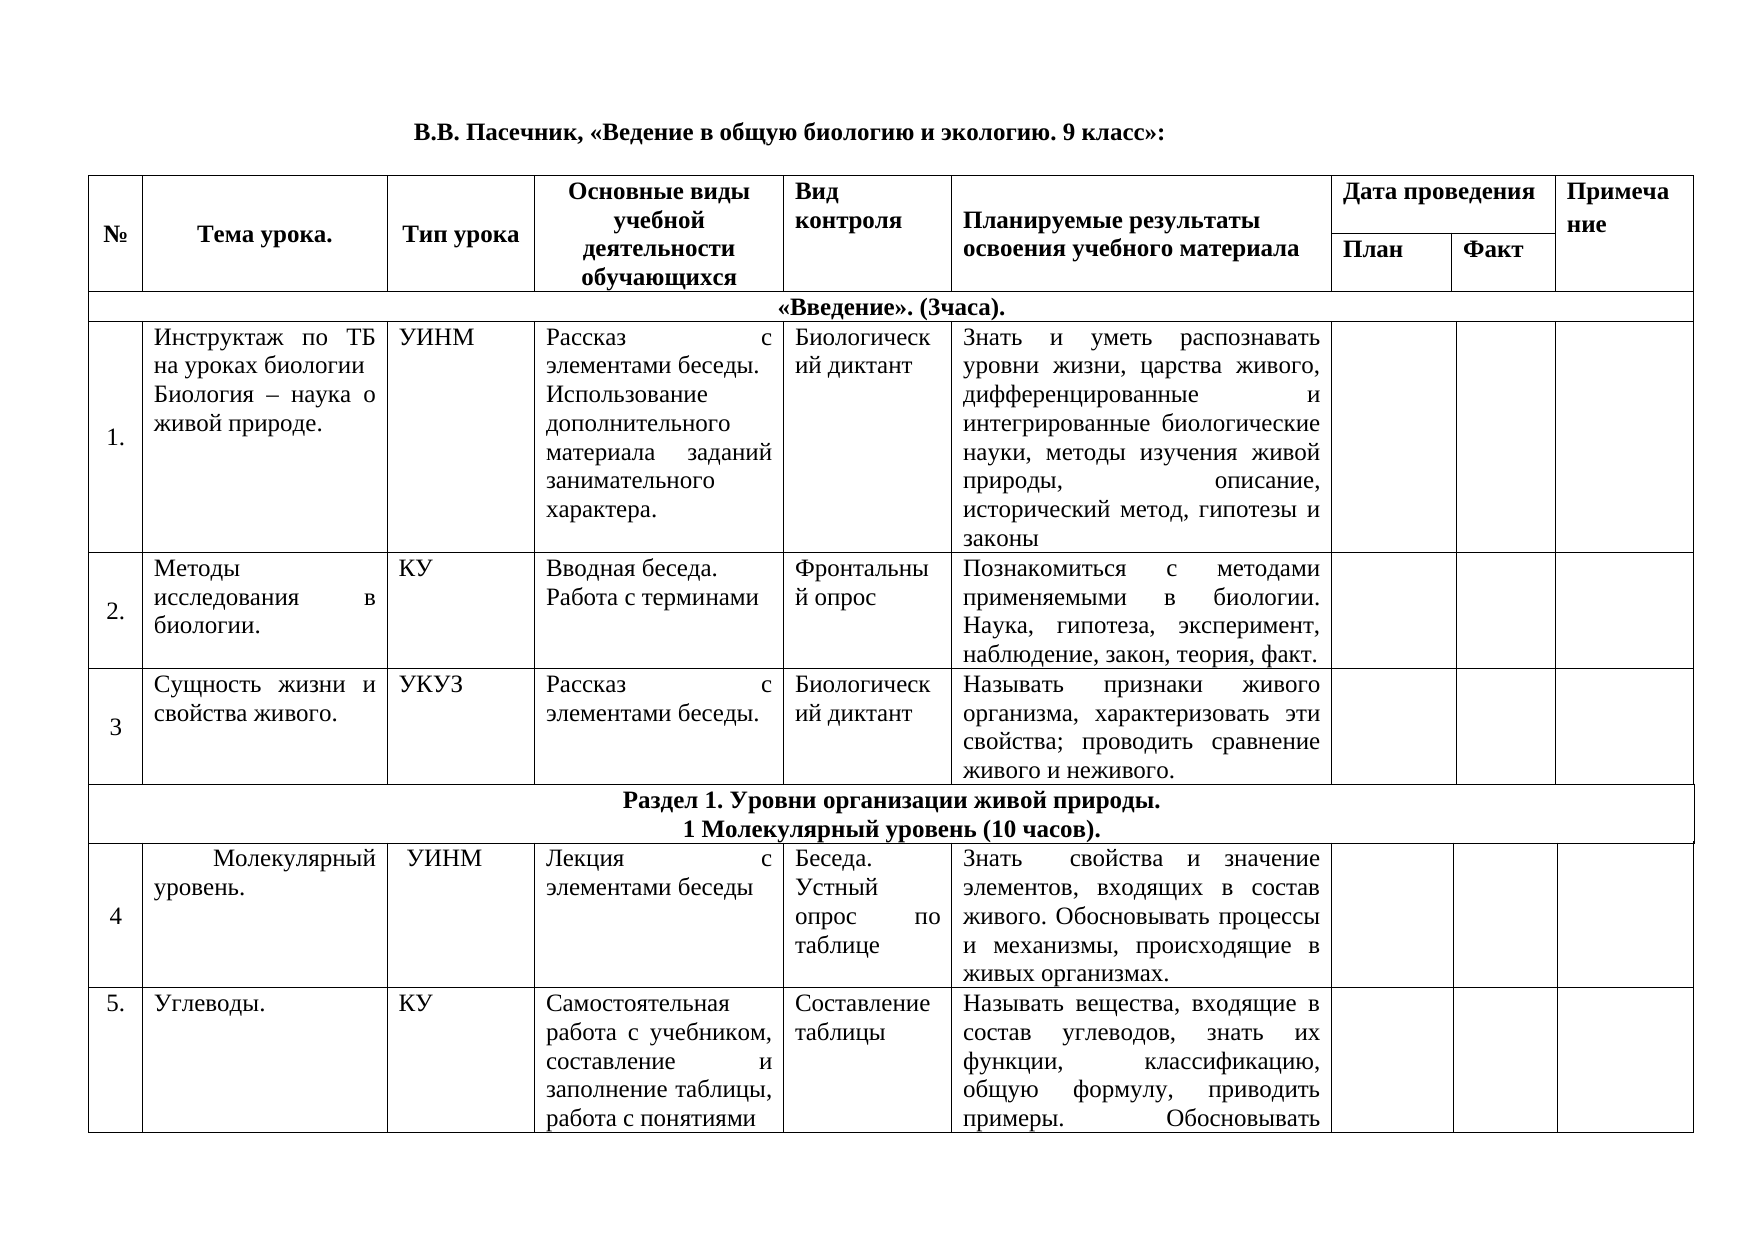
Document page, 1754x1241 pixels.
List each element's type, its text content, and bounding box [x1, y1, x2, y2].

table_header Тип урока [388, 176, 534, 291]
table_header Планируемые результаты освоения учебного материала [952, 176, 1331, 291]
table_cell [1558, 988, 1693, 1132]
table_cell УИНМ [388, 322, 534, 552]
table_cell Рассказ с элементами беседы. [535, 669, 783, 784]
table_cell Сущность жизни и свойства живого. [143, 669, 387, 784]
table_cell КУ [388, 988, 534, 1132]
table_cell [535, 988, 783, 1132]
table_cell [1457, 322, 1555, 552]
table_cell [1556, 553, 1693, 668]
table_cell [1457, 553, 1555, 668]
table_cell Углеводы. [143, 988, 387, 1132]
table_cell «Введение». (3часа). [89, 292, 1693, 321]
table_cell Раздел 1. Уровни организации живой природы. 1 Молекулярный уровень (10 часов). [89, 785, 1694, 842]
table_header Вид контроля [784, 176, 951, 291]
table_cell Познакомиться с методами применяемыми в биологии. Наука, гипотеза, эксперимент, наблюдение, закон, теория, факт. [952, 553, 1331, 668]
table_cell Составление таблицы [784, 988, 951, 1132]
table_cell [952, 988, 1331, 1132]
table_cell [1556, 322, 1693, 552]
table_cell [1454, 988, 1557, 1132]
table_cell Лекция с элементами беседы [535, 844, 783, 987]
table_cell 3 [89, 669, 142, 784]
table_cell [1332, 988, 1453, 1132]
table_cell УКУЗ [388, 669, 534, 784]
table_cell Знать и уметь распознавать уровни жизни, царства живого, дифференцированные и интегрированные биологические науки, методы изучения живой природы, описание, исторический метод, гипотезы и законы [952, 322, 1331, 552]
table_cell План [1332, 234, 1451, 291]
table_cell УИНМ [388, 844, 534, 987]
table_cell [1556, 669, 1693, 784]
table_cell 2. [89, 553, 142, 668]
table_cell Рассказ с элементами беседы. Использование дополнительного материала заданий занимательного характера. [535, 322, 783, 552]
table_cell [1332, 553, 1456, 668]
table_cell Биологический диктант [784, 322, 951, 552]
table_cell [1454, 844, 1557, 987]
table_cell Беседа. Устный опрос по таблице [784, 844, 951, 987]
table_cell 4 [89, 844, 142, 987]
table_cell КУ [388, 553, 534, 668]
table_header Тема урока. [143, 176, 387, 291]
table_cell Знать свойства и значение элементов, входящих в состав живого. Обосновывать процессы и механизмы, происходящие в живых организмах. [952, 844, 1331, 987]
table_cell Молекулярный уровень. [143, 844, 387, 987]
table_cell [1457, 669, 1555, 784]
table_cell Вводная беседа. Работа с терминами [535, 553, 783, 668]
table_cell Фронтальный опрос [784, 553, 951, 668]
table_cell Инструктаж по ТБ на уроках биологии Биология – наука о живой природе. [143, 322, 387, 552]
table_cell Биологический диктант [784, 669, 951, 784]
table_cell [1332, 844, 1453, 987]
table_cell [1332, 669, 1456, 784]
table_cell Факт [1452, 234, 1555, 291]
text В.В. Пасечник, «Ведение в общую биологию и экологию. 9 класс»: [89, 117, 1665, 146]
table_cell [1332, 322, 1456, 552]
table_header № [89, 176, 142, 291]
table_header Примечание [1556, 176, 1693, 291]
table_header Основные виды учебной деятельности обучающихся [535, 176, 783, 291]
table_cell Методы исследования в биологии. [143, 553, 387, 668]
table_cell 5. [89, 988, 142, 1132]
table_header Дата проведения [1332, 176, 1555, 233]
table_cell [1558, 844, 1693, 987]
table_cell Называть признаки живого организма, характеризовать эти свойства; проводить сравнение живого и неживого. [952, 669, 1331, 784]
table_cell 1. [89, 322, 142, 552]
